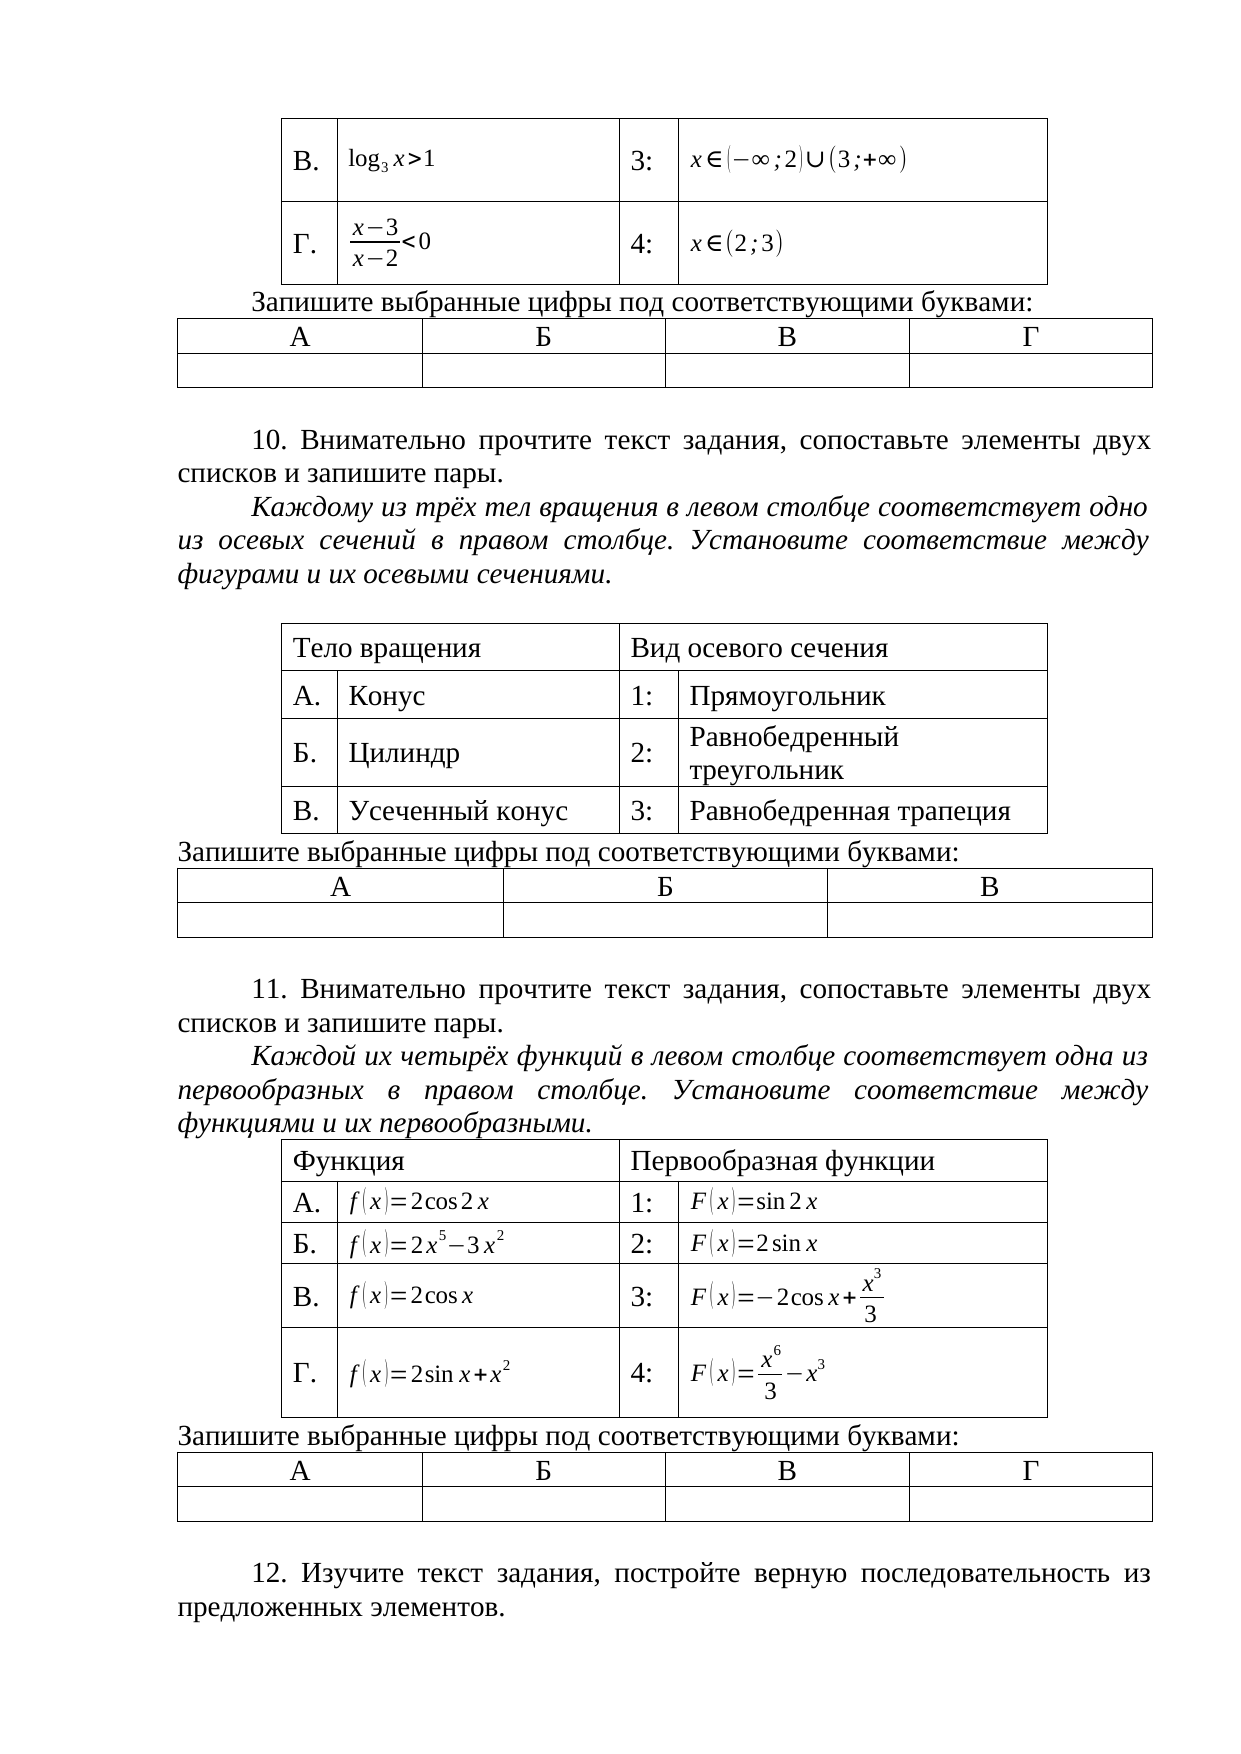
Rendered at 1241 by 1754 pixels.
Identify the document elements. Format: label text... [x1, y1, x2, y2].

table_header Б [423, 319, 665, 353]
table_cell [679, 1264, 1047, 1327]
table_cell 3: [620, 1264, 678, 1327]
text 10. Внимательно прочтите текст задания, сопоставьте элементы двух списков и запишите пары. [177, 422, 1152, 489]
text Каждому из трёх тел вращения в левом столбце соответствует одно из осевых сечений в правом столбце. Установите соответствие между фигурами и их осевыми сечениями. [177, 489, 1152, 589]
table_cell 4: [620, 202, 678, 283]
table_cell А. [282, 671, 337, 718]
table_cell 3: [620, 787, 678, 833]
table_header А [178, 1453, 422, 1486]
table_cell [666, 1487, 909, 1521]
list Запишите выбранные цифры под соответствующими буквами: [177, 834, 1152, 868]
table_cell Цилиндр [338, 719, 619, 786]
table_header В [666, 1453, 909, 1486]
table_cell Г. [282, 1328, 337, 1417]
table_header Вид осевого сечения [620, 624, 1047, 670]
table_header Функция [282, 1140, 619, 1181]
table_cell [666, 354, 909, 387]
table_header Б [423, 1453, 665, 1486]
table_cell [910, 1487, 1152, 1521]
table_header Г [910, 1453, 1152, 1486]
table_cell [338, 1328, 619, 1417]
table_header В [666, 319, 909, 353]
table_cell [910, 354, 1152, 387]
table_cell Г. [282, 202, 337, 283]
table_cell [679, 1223, 1047, 1263]
table_cell 4: [620, 1328, 678, 1417]
list Запишите выбранные цифры под соответствующими буквами: [177, 284, 1152, 318]
table_cell [338, 1182, 619, 1222]
table_cell [504, 903, 827, 937]
table_header В [828, 869, 1152, 902]
table_cell Равнобедренный треугольник [679, 719, 1047, 786]
table_cell [338, 1223, 619, 1263]
table_header Г [910, 319, 1152, 353]
table_cell [679, 1328, 1047, 1417]
table_cell Усеченный конус [338, 787, 619, 833]
table_header Первообразная функции [620, 1140, 1047, 1181]
table_cell [679, 1182, 1047, 1222]
table_cell [178, 354, 422, 387]
table_cell [338, 119, 619, 201]
table_cell В. [282, 119, 337, 201]
list Запишите выбранные цифры под соответствующими буквами: [177, 1418, 1152, 1452]
table_cell [423, 354, 665, 387]
table_cell [679, 202, 1047, 283]
table_cell Б. [282, 719, 337, 786]
table_cell А. [282, 1182, 337, 1222]
table_cell 1: [620, 671, 678, 718]
table_cell В. [282, 1264, 337, 1327]
table_cell Конус [338, 671, 619, 718]
table_header Тело вращения [282, 624, 619, 670]
table_header А [178, 319, 422, 353]
table_cell 2: [620, 1223, 678, 1263]
table_cell 1: [620, 1182, 678, 1222]
table_cell [338, 202, 619, 283]
table_cell 3: [620, 119, 678, 201]
table_cell Равнобедренная трапеция [679, 787, 1047, 833]
text Каждой их четырёх функций в левом столбце соответствует одна из первообразных в правом столбце. Установите соответствие между функциями и их первообразными. [177, 1038, 1152, 1139]
text 11. Внимательно прочтите текст задания, сопоставьте элементы двух списков и запишите пары. [177, 971, 1152, 1038]
list 12. Изучите текст задания, постройте верную последовательность из предложенных элементов. [177, 1555, 1152, 1622]
table_cell [338, 1264, 619, 1327]
table_cell [178, 903, 503, 937]
table_cell [178, 1487, 422, 1521]
table_cell [423, 1487, 665, 1521]
table_cell Прямоугольник [679, 671, 1047, 718]
table_cell Б. [282, 1223, 337, 1263]
table_header Б [504, 869, 827, 902]
table_header А [178, 869, 503, 902]
table_cell [828, 903, 1152, 937]
table_cell 2: [620, 719, 678, 786]
table_cell В. [282, 787, 337, 833]
table_cell [679, 119, 1047, 201]
